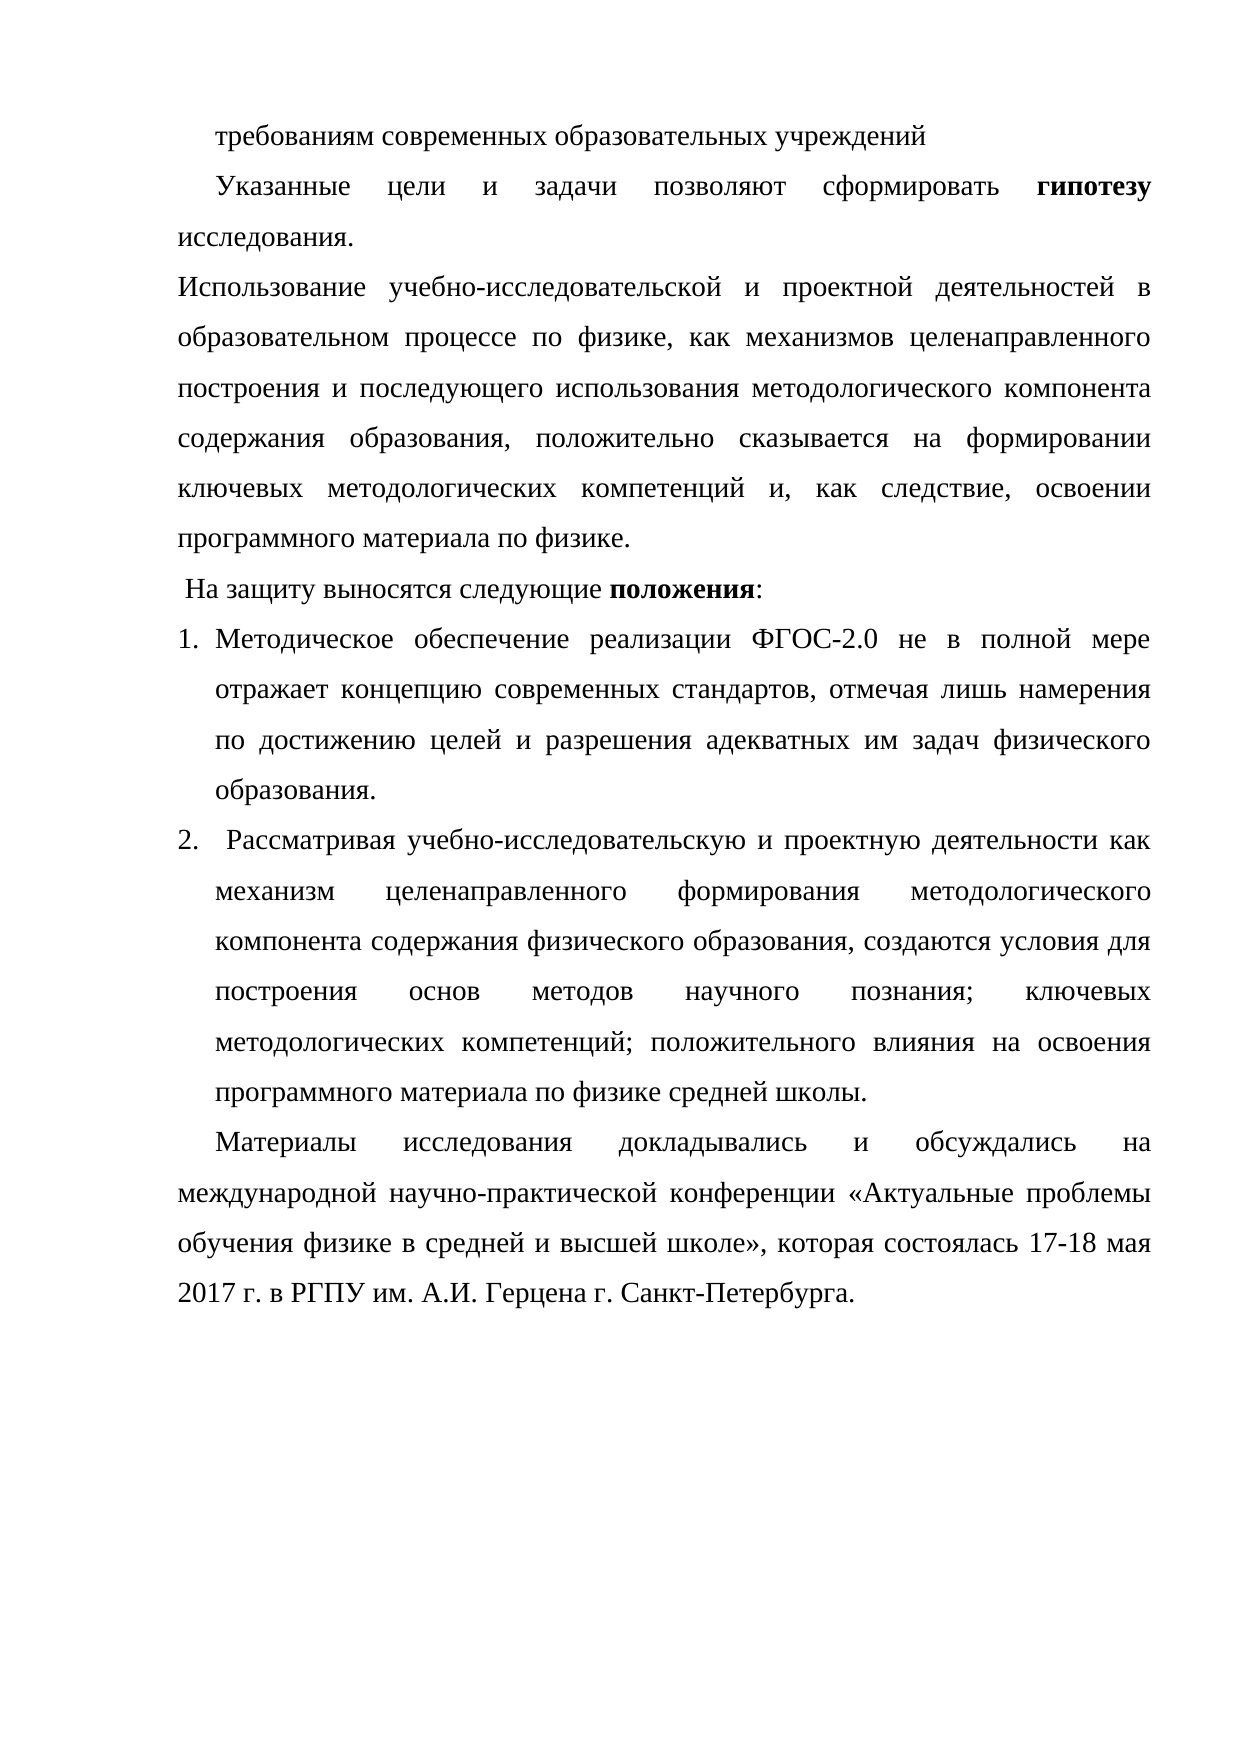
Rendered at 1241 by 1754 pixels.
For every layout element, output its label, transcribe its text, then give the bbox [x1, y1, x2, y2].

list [177, 118, 1152, 152]
text Материалы исследования докладывались и обсуждались на международной научно-практической конференции «Актуальные проблемы обучения физике в средней и высшей школе», которая состоялась 17-18 мая 2017 г. в РГПУ им. А.И. Герцена г. Санкт-Петербурга. [177, 1124, 1152, 1309]
list Методическое обеспечение реализации ФГОС-2.0 не в полной мере отражает концепцию современных стандартов, отмечая лишь намерения по достижению целей и разрешения адекватных им задач физического образования. [177, 621, 1152, 806]
text На защиту выносятся следующие положения: [177, 571, 1152, 604]
text Указанные цели и задачи позволяют сформировать гипотезу исследования. [177, 168, 1152, 252]
text Использование учебно-исследовательской и проектной деятельностей в образовательном процессе по физике, как механизмов целенаправленного построения и последующего использования методологического компонента содержания образования, положительно сказывается на формировании ключевых методологических компетенций и, как следствие, освоении программного материала по физике. [177, 269, 1152, 554]
list Рассматривая учебно-исследовательскую и проектную деятельности как механизм целенаправленного формирования методологического компонента содержания физического образования, создаются условия для построения основ методов научного познания; ключевых методологических компетенций; положительного влияния на освоения программного материала по физике средней школы. [177, 822, 1152, 1108]
